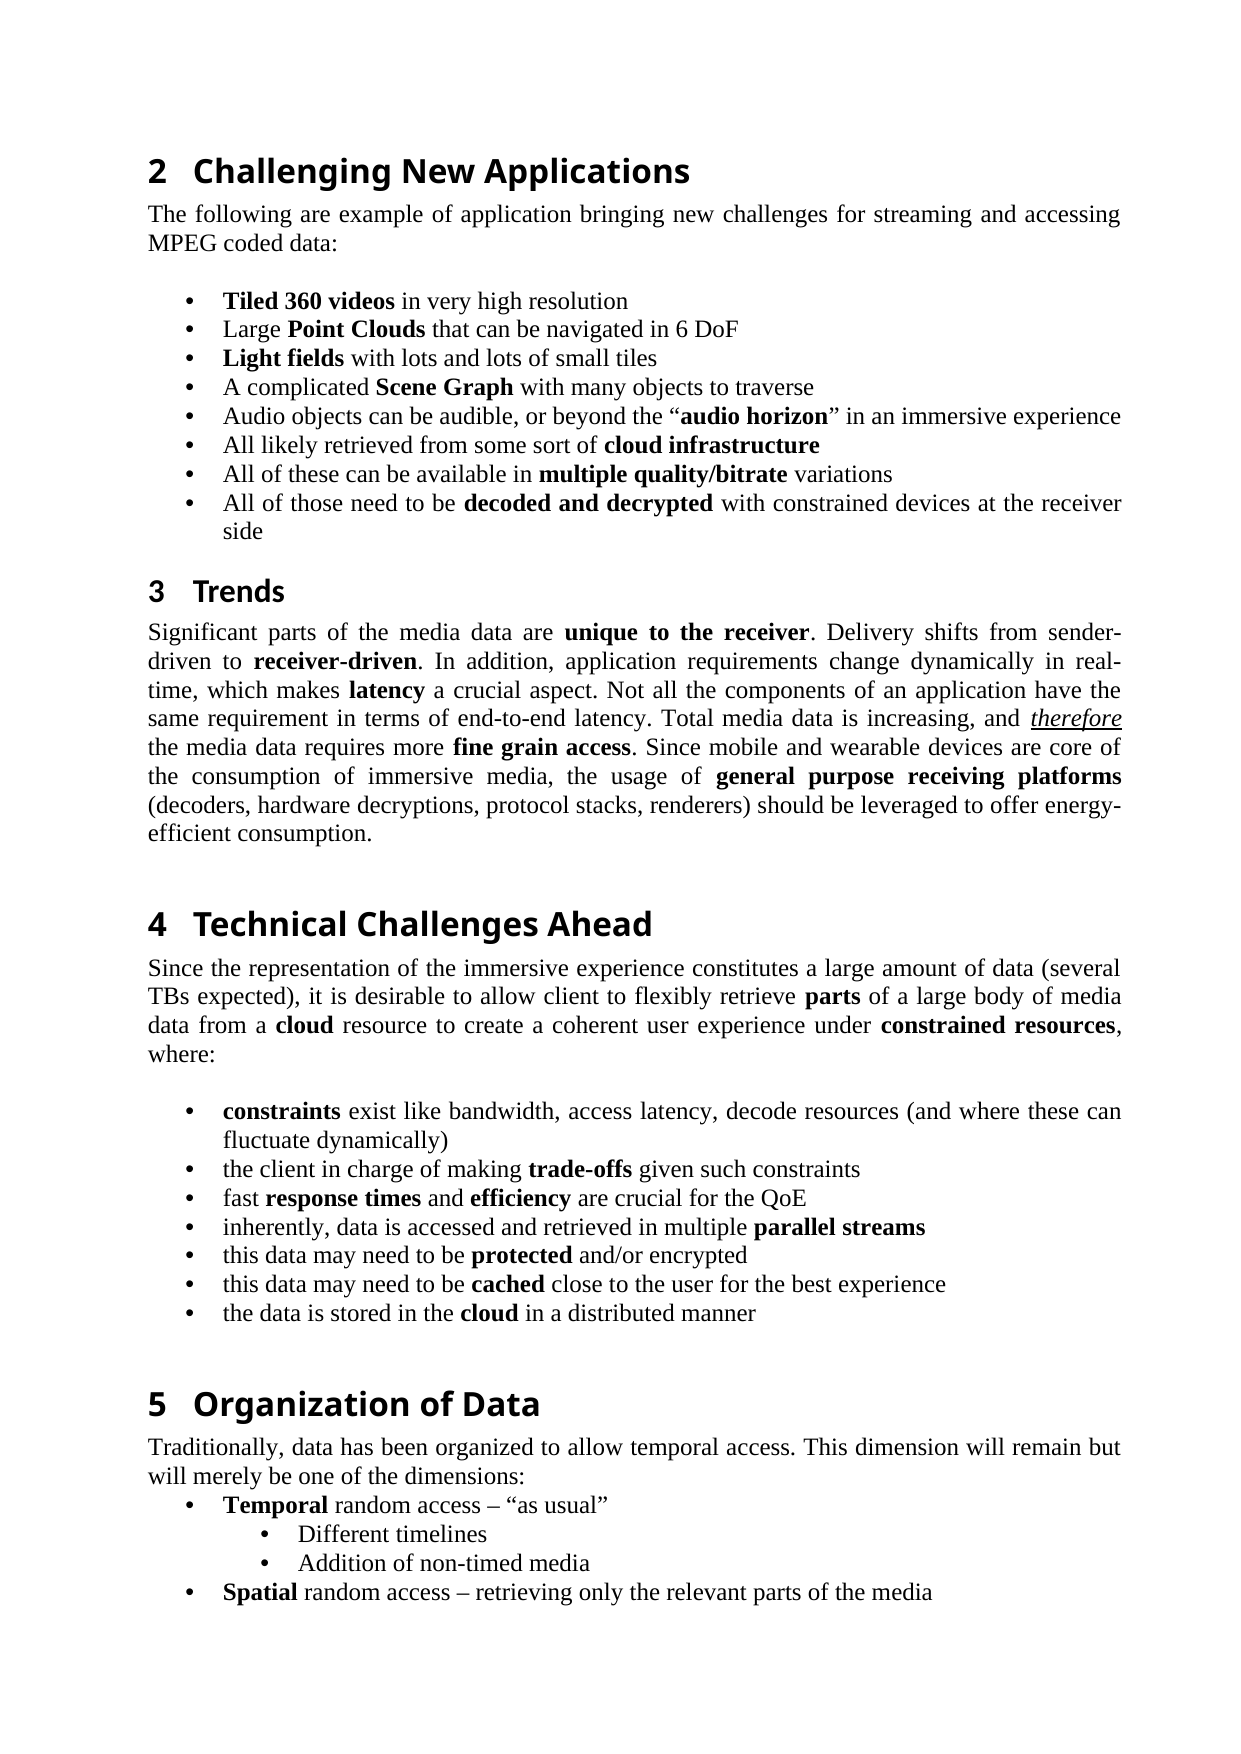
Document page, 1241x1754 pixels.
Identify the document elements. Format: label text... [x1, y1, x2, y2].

list A complicated Scene Graph with many objects to traverse [185, 372, 1122, 401]
subtitle Trends [148, 570, 1122, 611]
subtitle Organization of Data [148, 1381, 1122, 1426]
list All likely retrieved from some sort of cloud infrastructure [185, 430, 1122, 459]
subtitle Challenging New Applications [148, 148, 1122, 193]
list Spatial random access – retrieving only the relevant parts of the media [185, 1577, 1122, 1605]
list Different timelines [260, 1519, 1122, 1548]
list Tiled 360 videos in very high resolution [185, 286, 1122, 314]
list Large Point Clouds that can be navigated in 6 DoF [185, 314, 1122, 343]
list this data may need to be protected and/or encrypted [185, 1241, 1122, 1269]
list this data may need to be cached close to the user for the best experience [185, 1269, 1122, 1298]
list Light fields with lots and lots of small tiles [185, 343, 1122, 372]
text The following are example of application bringing new challenges for streaming and accessing MPEG coded data: [148, 199, 1122, 257]
list Addition of non-timed media [260, 1548, 1122, 1577]
text Significant parts of the media data are unique to the receiver. Delivery shifts from sender-driven to receiver-driven. In addition, application requirements change dynamically in real-time, which makes latency a crucial aspect. Not all the components of an application have the same requirement in terms of end-to-end latency. Total media data is increasing, and therefore the media data requires more fine grain access. Since mobile and wearable devices are core of the consumption of immersive media, the usage of general purpose receiving platforms (decoders, hardware decryptions, protocol stacks, renderers) should be leveraged to offer energy-efficient consumption. [148, 617, 1122, 847]
list inherently, data is accessed and retrieved in multiple parallel streams [185, 1212, 1122, 1241]
list Temporal random access – “as usual” [185, 1490, 1122, 1519]
list All of those need to be decoded and decrypted with constrained devices at the receiver side [185, 488, 1122, 545]
list All of these can be available in multiple quality/bitrate variations [185, 459, 1122, 488]
list the client in charge of making trade-offs given such constraints [185, 1154, 1122, 1183]
list the data is stored in the cloud in a distributed manner [185, 1298, 1122, 1327]
text Since the representation of the immersive experience constitutes a large amount of data (several TBs expected), it is desirable to allow client to flexibly retrieve parts of a large body of media data from a cloud resource to create a coherent user experience under constrained resources, where: [148, 953, 1122, 1068]
list fast response times and efficiency are crucial for the QoE [185, 1183, 1122, 1212]
text Traditionally, data has been organized to allow temporal access. This dimension will remain but will merely be one of the dimensions: [148, 1432, 1122, 1490]
list Audio objects can be audible, or beyond the “audio horizon” in an immersive experience [185, 401, 1122, 430]
list constraints exist like bandwidth, access latency, decode resources (and where these can fluctuate dynamically) [185, 1096, 1122, 1154]
subtitle Technical Challenges Ahead [148, 901, 1122, 946]
